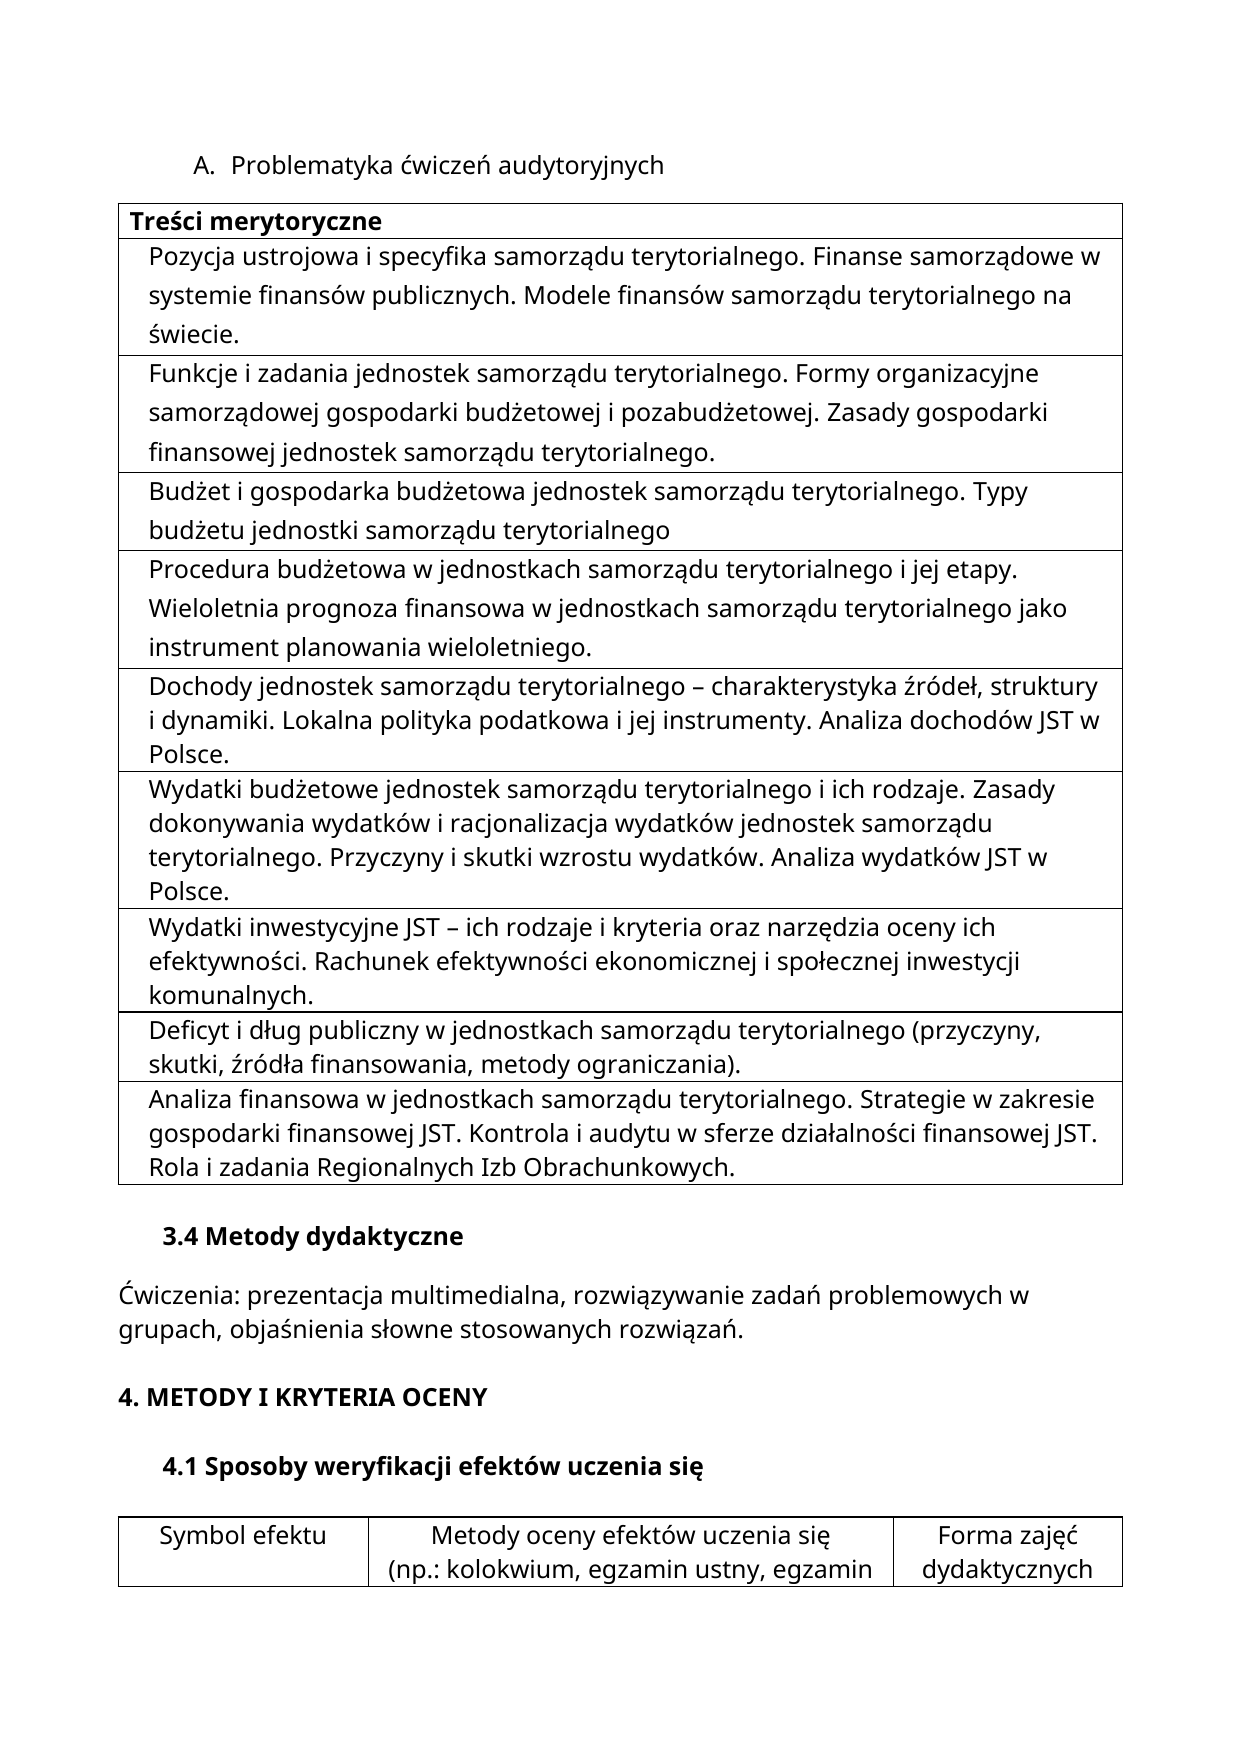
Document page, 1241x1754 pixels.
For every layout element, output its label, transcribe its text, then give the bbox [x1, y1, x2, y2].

text 4.1 Sposoby weryfikacji efektów uczenia się [162, 1448, 1122, 1482]
table_cell Funkcje i zadania jednostek samorządu terytorialnego. Formy organizacyjne samorządowej gospodarki budżetowej i pozabudżetowej. Zasady gospodarki finansowej jednostek samorządu terytorialnego. [119, 356, 1122, 472]
table_header Symbol efektu [119, 1518, 368, 1586]
table_header Treści merytoryczne [119, 204, 1122, 238]
text 3.4 Metody dydaktyczne [162, 1219, 1122, 1253]
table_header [369, 1518, 893, 1586]
table_cell Wydatki inwestycyjne JST – ich rodzaje i kryteria oraz narzędzia oceny ich efektywności. Rachunek efektywności ekonomicznej i społecznej inwestycji komunalnych. [119, 909, 1122, 1011]
table_cell Pozycja ustrojowa i specyfika samorządu terytorialnego. Finanse samorządowe w systemie finansów publicznych. Modele finansów samorządu terytorialnego na świecie. [119, 239, 1122, 355]
table_cell Deficyt i dług publiczny w jednostkach samorządu terytorialnego (przyczyny, skutki, źródła finansowania, metody ograniczania). [119, 1013, 1122, 1081]
list Problematyka ćwiczeń audytoryjnych [193, 148, 1122, 182]
table_cell Procedura budżetowa w jednostkach samorządu terytorialnego i jej etapy. Wieloletnia prognoza finansowa w jednostkach samorządu terytorialnego jako instrument planowania wieloletniego. [119, 551, 1122, 668]
text Ćwiczenia: prezentacja multimedialna, rozwiązywanie zadań problemowych w grupach, objaśnienia słowne stosowanych rozwiązań. [118, 1278, 1122, 1346]
table_cell Dochody jednostek samorządu terytorialnego – charakterystyka źródeł, struktury i dynamiki. Lokalna polityka podatkowa i jej instrumenty. Analiza dochodów JST w Polsce. [119, 669, 1122, 771]
table_cell Wydatki budżetowe jednostek samorządu terytorialnego i ich rodzaje. Zasady dokonywania wydatków i racjonalizacja wydatków jednostek samorządu terytorialnego. Przyczyny i skutki wzrostu wydatków. Analiza wydatków JST w Polsce. [119, 772, 1122, 908]
table_cell Analiza finansowa w jednostkach samorządu terytorialnego. Strategie w zakresie gospodarki finansowej JST. Kontrola i audytu w sferze działalności finansowej JST. Rola i zadania Regionalnych Izb Obrachunkowych. [119, 1082, 1122, 1184]
text 4. METODY I KRYTERIA OCENY [118, 1380, 1122, 1414]
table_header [894, 1518, 1122, 1586]
table_cell Budżet i gospodarka budżetowa jednostek samorządu terytorialnego. Typy budżetu jednostki samorządu terytorialnego [119, 473, 1122, 550]
